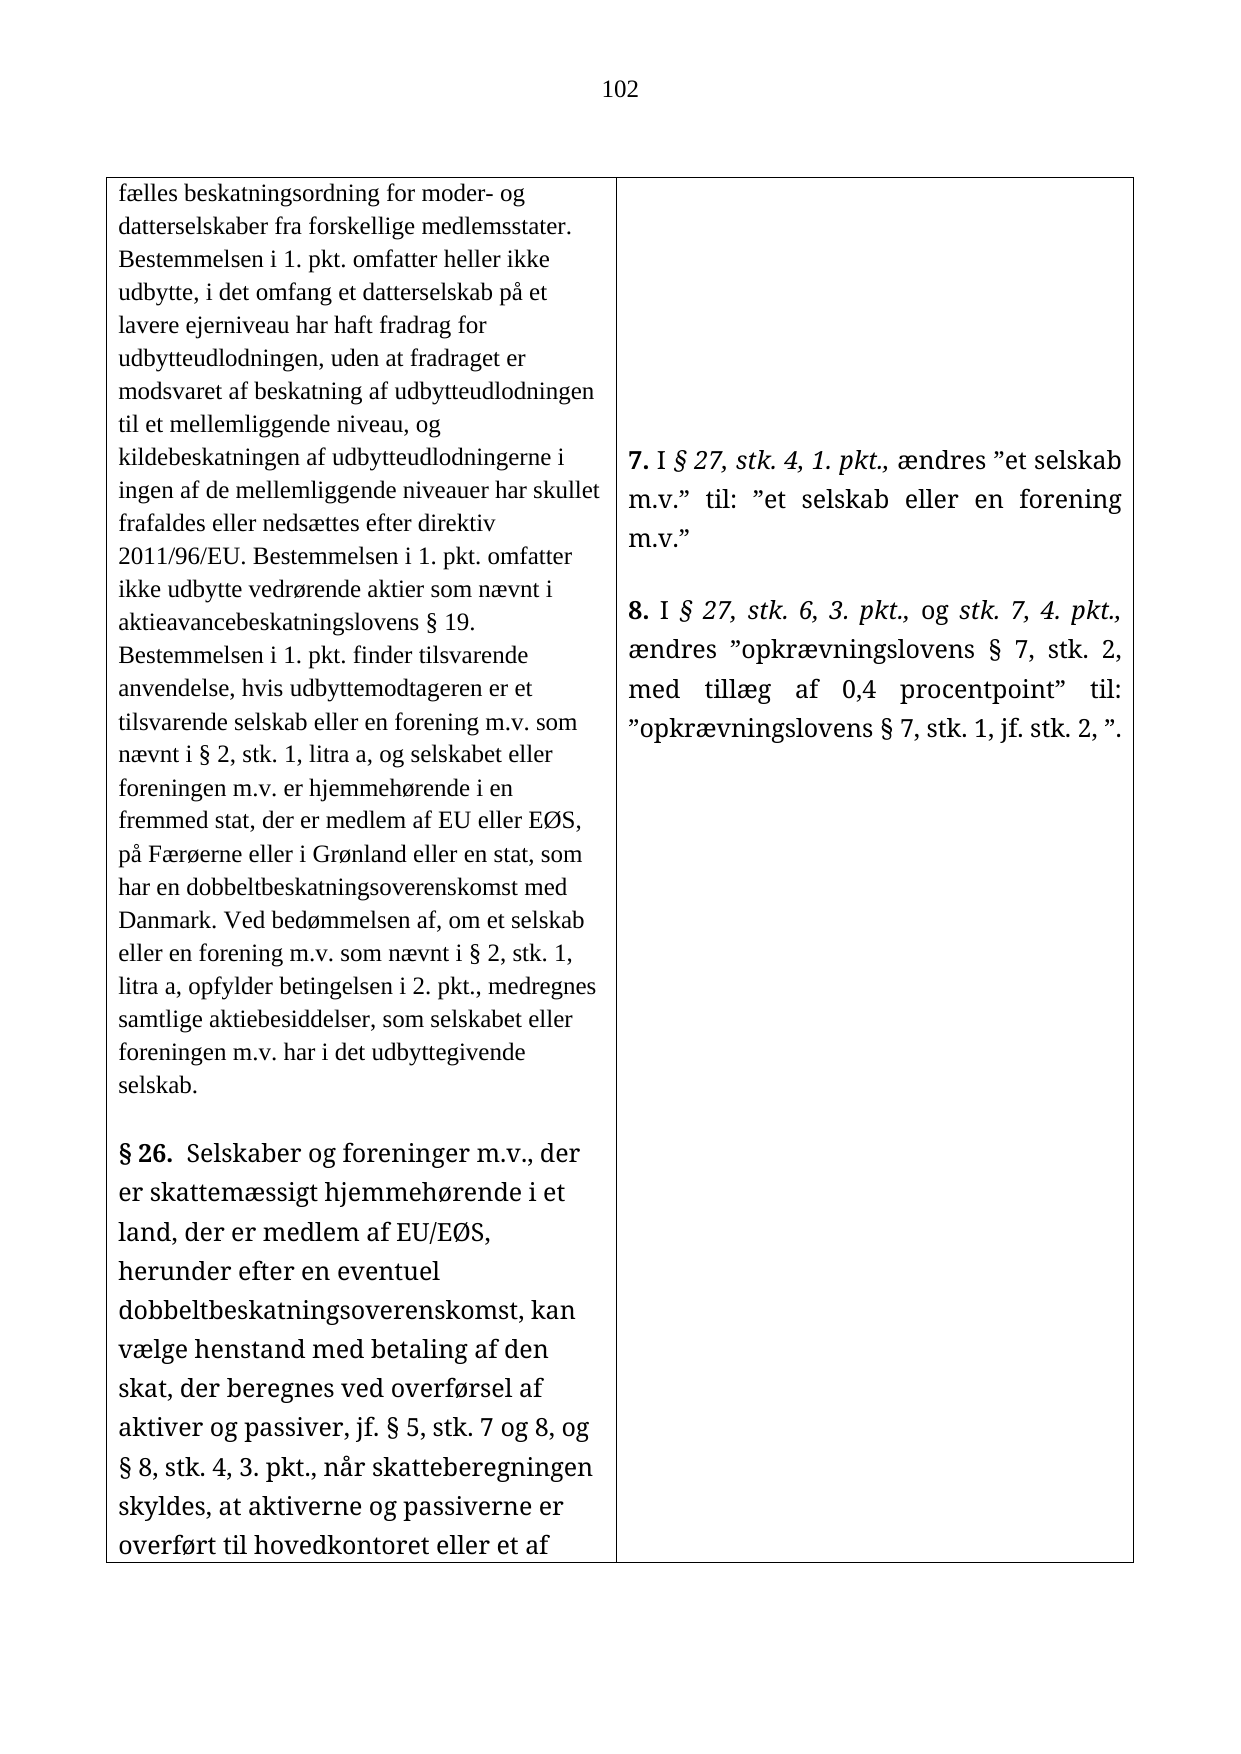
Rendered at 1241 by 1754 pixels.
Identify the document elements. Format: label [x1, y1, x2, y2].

table_cell [617, 178, 1133, 1562]
table_cell [107, 178, 616, 1562]
